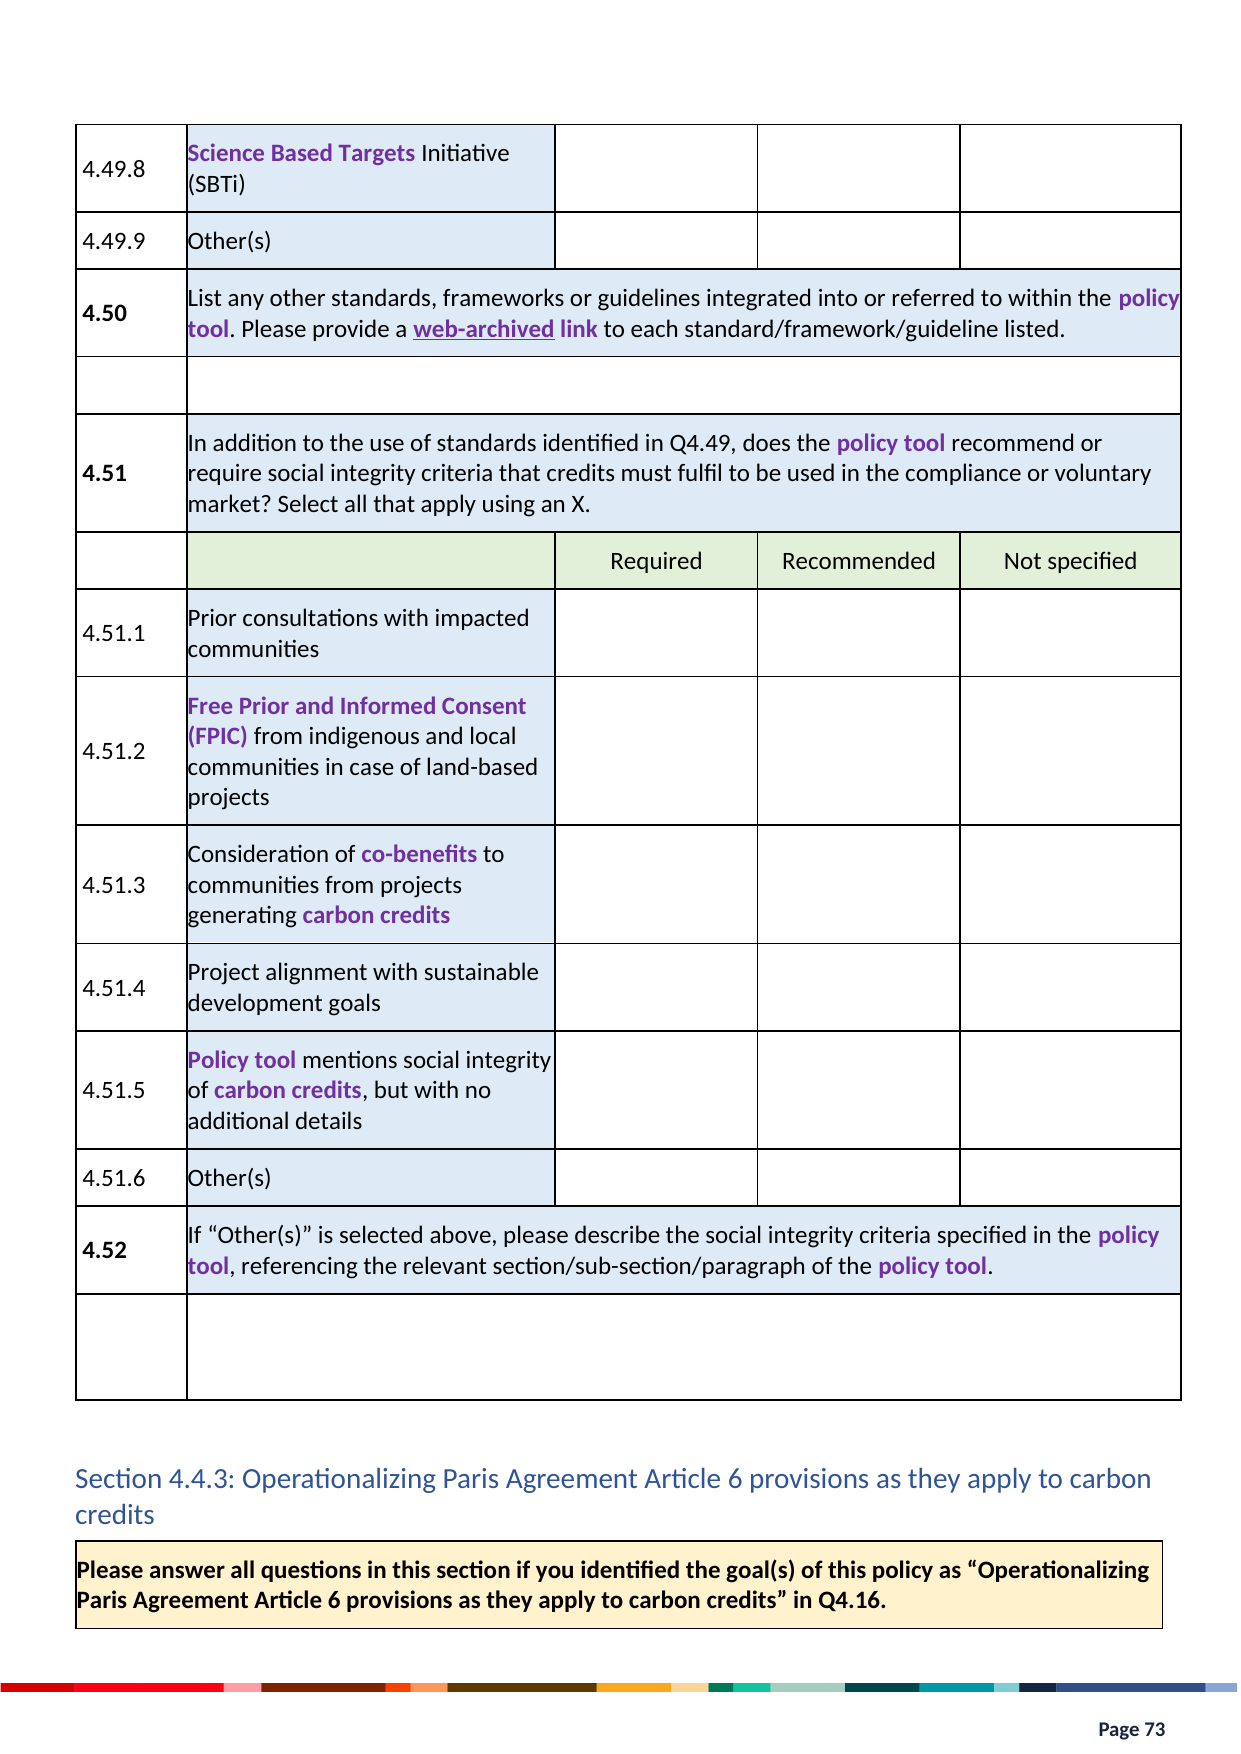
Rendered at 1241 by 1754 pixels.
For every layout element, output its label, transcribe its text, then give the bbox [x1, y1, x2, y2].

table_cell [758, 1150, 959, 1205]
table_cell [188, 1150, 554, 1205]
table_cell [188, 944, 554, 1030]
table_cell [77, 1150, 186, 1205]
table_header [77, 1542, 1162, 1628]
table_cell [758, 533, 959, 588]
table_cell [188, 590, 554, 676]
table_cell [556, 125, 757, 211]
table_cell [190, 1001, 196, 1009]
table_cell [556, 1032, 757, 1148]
subtitle Section 4.4.3: Operationalizing Paris Agreement Article 6 provisions as they apply to carbon credits [75, 1460, 1165, 1532]
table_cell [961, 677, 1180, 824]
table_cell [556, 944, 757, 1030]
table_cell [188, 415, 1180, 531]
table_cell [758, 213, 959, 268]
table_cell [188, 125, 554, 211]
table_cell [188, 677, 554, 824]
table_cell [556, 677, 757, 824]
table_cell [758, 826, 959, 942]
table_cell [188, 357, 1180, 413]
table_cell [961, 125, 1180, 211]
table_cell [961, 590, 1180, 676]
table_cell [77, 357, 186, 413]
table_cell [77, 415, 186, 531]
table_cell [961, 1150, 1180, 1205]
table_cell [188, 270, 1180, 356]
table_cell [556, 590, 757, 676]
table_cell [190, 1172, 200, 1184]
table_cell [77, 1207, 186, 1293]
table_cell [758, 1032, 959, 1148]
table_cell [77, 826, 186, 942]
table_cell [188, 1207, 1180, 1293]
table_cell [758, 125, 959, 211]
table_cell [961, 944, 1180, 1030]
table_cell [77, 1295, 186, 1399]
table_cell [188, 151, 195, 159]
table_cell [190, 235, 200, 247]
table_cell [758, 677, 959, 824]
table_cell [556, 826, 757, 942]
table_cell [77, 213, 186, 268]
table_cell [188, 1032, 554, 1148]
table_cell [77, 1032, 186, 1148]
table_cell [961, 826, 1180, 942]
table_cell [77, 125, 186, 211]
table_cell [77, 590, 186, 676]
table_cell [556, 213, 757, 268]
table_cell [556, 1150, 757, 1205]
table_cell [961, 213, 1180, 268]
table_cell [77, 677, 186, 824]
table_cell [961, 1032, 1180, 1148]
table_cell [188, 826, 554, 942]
picture [0, 1683, 1236, 1692]
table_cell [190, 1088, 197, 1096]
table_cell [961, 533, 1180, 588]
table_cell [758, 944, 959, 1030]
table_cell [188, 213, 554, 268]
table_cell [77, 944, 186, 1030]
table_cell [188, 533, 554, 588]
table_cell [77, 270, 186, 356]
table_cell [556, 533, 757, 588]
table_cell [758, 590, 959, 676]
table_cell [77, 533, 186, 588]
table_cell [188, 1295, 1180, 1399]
